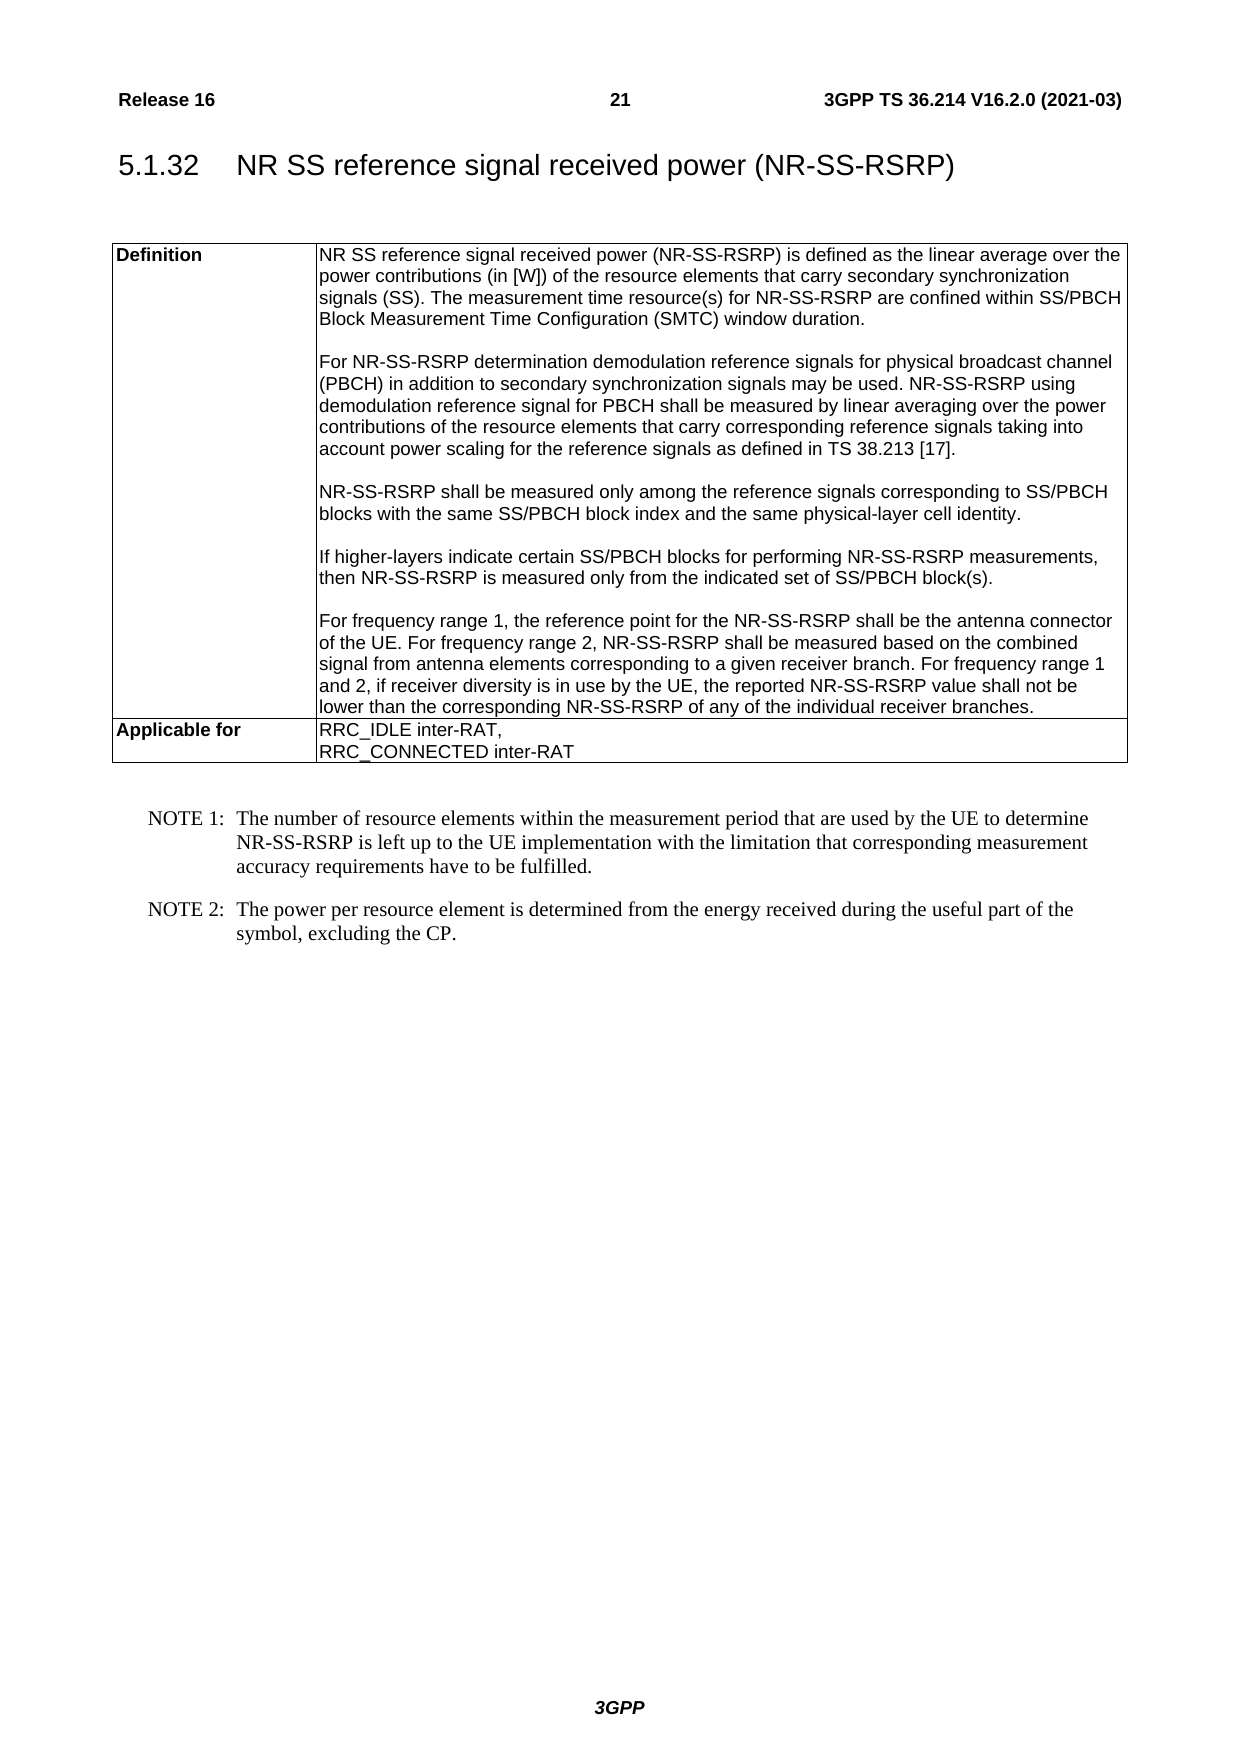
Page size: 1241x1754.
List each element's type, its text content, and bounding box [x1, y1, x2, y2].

subtitle 5.1.32 NR SS reference signal received power (NR-SS-RSRP) [118, 147, 1122, 181]
table_cell RRC_IDLE inter-RAT, RRC_CONNECTED inter-RAT [317, 719, 1127, 762]
table_header NR SS reference signal received power (NR-SS-RSRP) is defined as the linear average over the power contributions (in [W]) of the resource elements that carry secondary synchronization signals (SS). The measurement time resource(s) for NR-SS-RSRP are confined within SS/PBCH Block Measurement Time Configuration (SMTC) window duration. For NR-SS-RSRP determination demodulation reference signals for physical broadcast channel (PBCH) in addition to secondary synchronization signals may be used. NR-SS-RSRP using demodulation reference signal for PBCH shall be measured by linear averaging over the power contributions of the resource elements that carry corresponding reference signals taking into account power scaling for the reference signals as defined in TS 38.213 [17]. NR-SS-RSRP shall be measured only among the reference signals corresponding to SS/PBCH blocks with the same SS/PBCH block index and the same physical-layer cell identity. If higher-layers indicate certain SS/PBCH blocks for performing NR-SS-RSRP measurements, then NR-SS-RSRP is measured only from the indicated set of SS/PBCH block(s). For frequency range 1, the reference point for the NR-SS-RSRP shall be the antenna connector of the UE. For frequency range 2, NR-SS-RSRP shall be measured based on the combined signal from antenna elements corresponding to a given receiver branch. For frequency range 1 and 2, if receiver diversity is in use by the UE, the reported NR-SS-RSRP value shall not be lower than the corresponding NR-SS-RSRP of any of the individual receiver branches. [317, 244, 1127, 718]
text NOTE 1: The number of resource elements within the measurement period that are used by the UE to determine NR-SS-RSRP is left up to the UE implementation with the limitation that corresponding measurement accuracy requirements have to be fulfilled. [148, 806, 1122, 878]
text NOTE 2: The power per resource element is determined from the energy received during the useful part of the symbol, excluding the CP. [148, 897, 1122, 945]
table_header Definition [113, 244, 316, 718]
table_cell Applicable for [113, 719, 316, 762]
